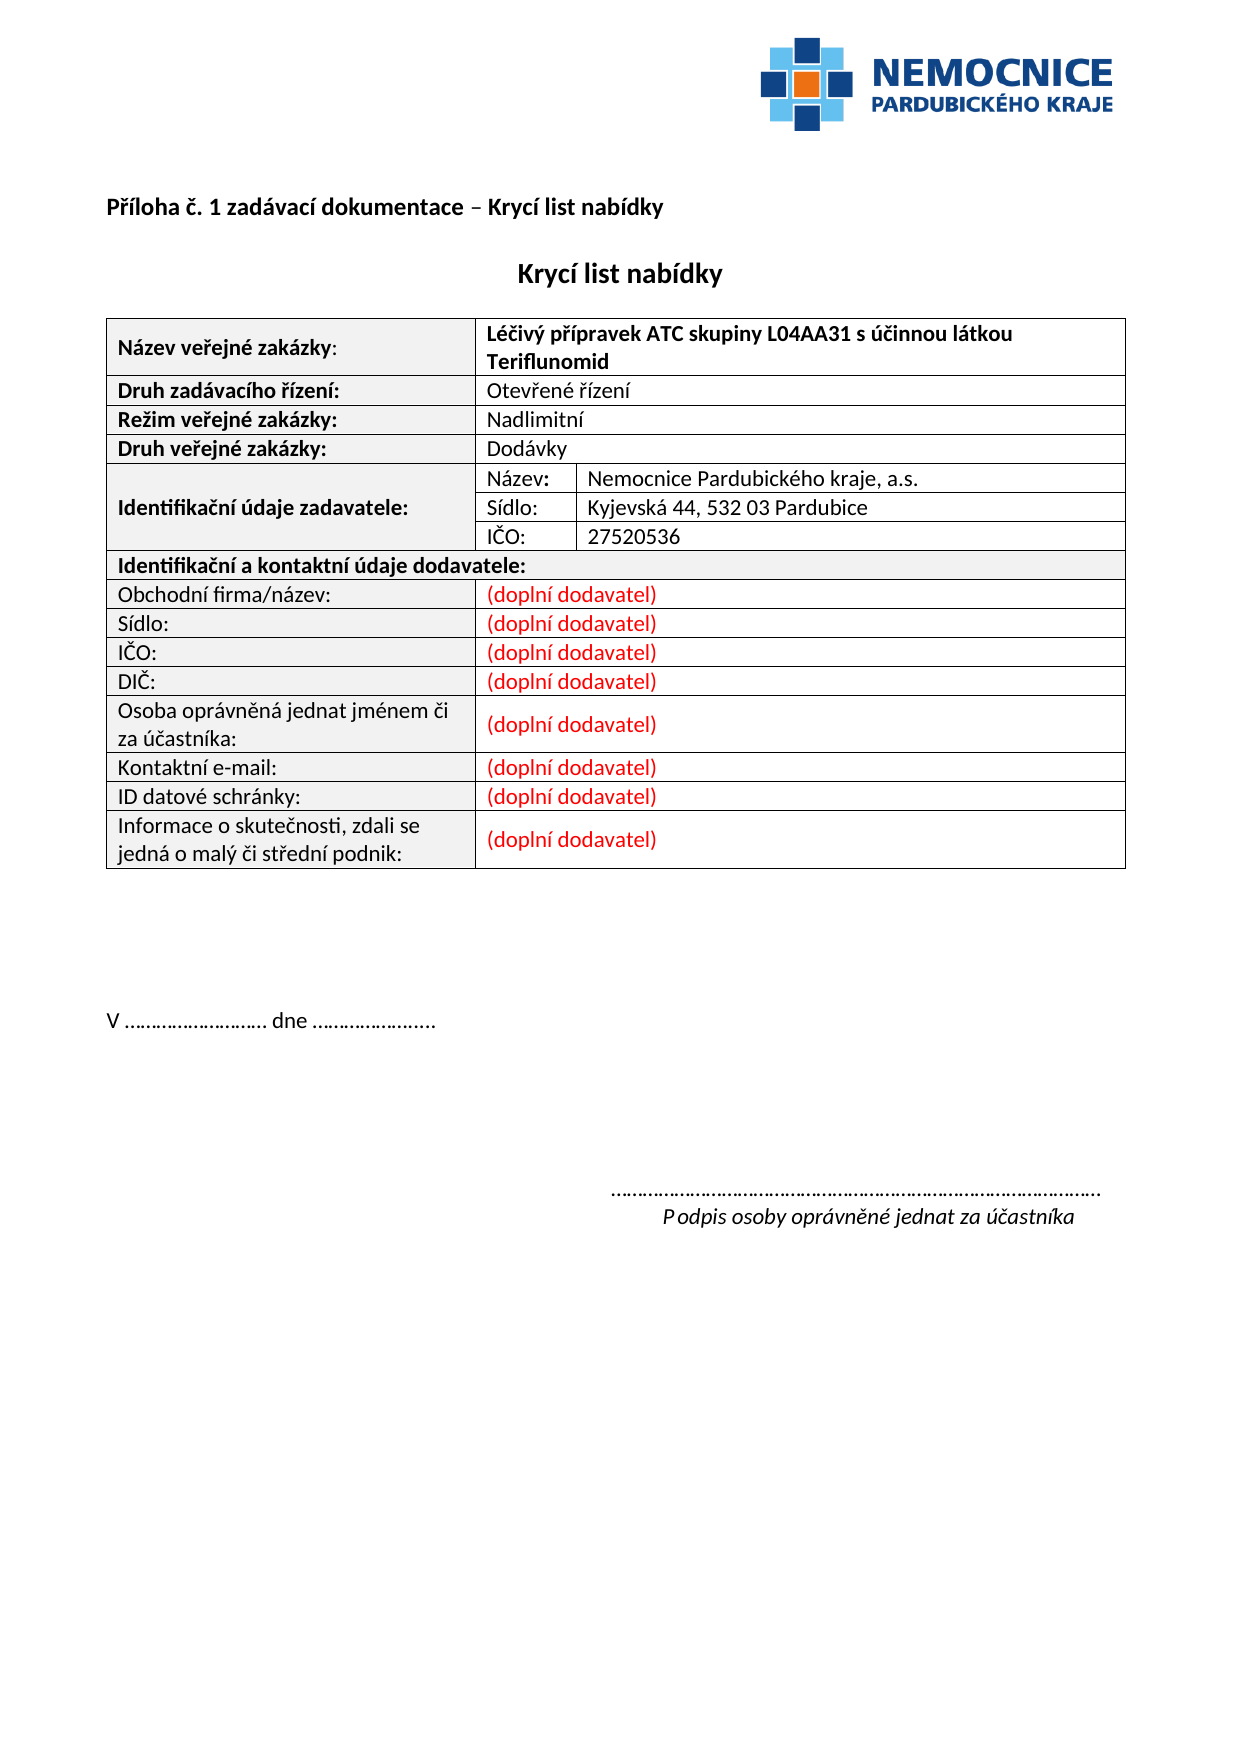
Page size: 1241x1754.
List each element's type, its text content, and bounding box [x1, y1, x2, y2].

table_cell DIČ: [107, 667, 475, 695]
text Krycí list nabídky [106, 255, 1134, 290]
text ………………………………………………………………………………… [106, 1174, 1134, 1202]
table_cell Identifikační a kontaktní údaje dodavatele: [107, 551, 1125, 579]
table_header Léčivý přípravek ATC skupiny L04AA31 s účinnou látkou Teriflunomid [476, 319, 1125, 375]
table_cell Kontaktní e-mail: [107, 753, 475, 781]
table_cell Obchodní firma/název: [107, 580, 475, 608]
table_cell (doplní dodavatel) [476, 580, 1125, 608]
table_cell (doplní dodavatel) [476, 667, 1125, 695]
table_cell Nemocnice Pardubického kraje, a.s. [577, 464, 1125, 492]
table_cell Druh zadávacího řízení: [107, 376, 475, 404]
picture [759, 37, 1113, 132]
table_cell Osoba oprávněná jednat jménem či za účastníka: [107, 696, 475, 752]
table_cell (doplní dodavatel) [476, 753, 1125, 781]
table_cell Otevřené řízení [476, 376, 1125, 404]
table_cell Režim veřejné zakázky: [107, 406, 475, 433]
table_cell (doplní dodavatel) [476, 638, 1125, 666]
table_cell (doplní dodavatel) [476, 811, 1125, 867]
table_cell Název: [476, 464, 576, 492]
table_cell IČO: [476, 522, 576, 550]
text V ……………………… dne ………………..... [106, 1006, 1134, 1034]
table_cell Kyjevská 44, 532 03 Pardubice [577, 493, 1125, 521]
table_cell Identifikační údaje zadavatele: [107, 464, 475, 550]
text Podpis osoby oprávněné jednat za účastníka [106, 1202, 1134, 1230]
table_cell ID datové schránky: [107, 782, 475, 810]
table_cell Sídlo: [107, 609, 475, 637]
table_cell Sídlo: [476, 493, 576, 521]
table_header Název veřejné zakázky: [107, 319, 475, 375]
table_cell 27520536 [577, 522, 1125, 550]
table_cell (doplní dodavatel) [476, 696, 1125, 752]
table_cell Dodávky [476, 435, 1125, 463]
table_cell IČO: [107, 638, 475, 666]
table_cell Informace o skutečnosti, zdali se jedná o malý či střední podnik: [107, 811, 475, 867]
table_cell (doplní dodavatel) [476, 782, 1125, 810]
table_cell Druh veřejné zakázky: [107, 435, 475, 463]
table_cell (doplní dodavatel) [476, 609, 1125, 637]
table_cell Nadlimitní [476, 406, 1125, 433]
text Příloha č. 1 zadávací dokumentace – Krycí list nabídky [106, 191, 1134, 222]
